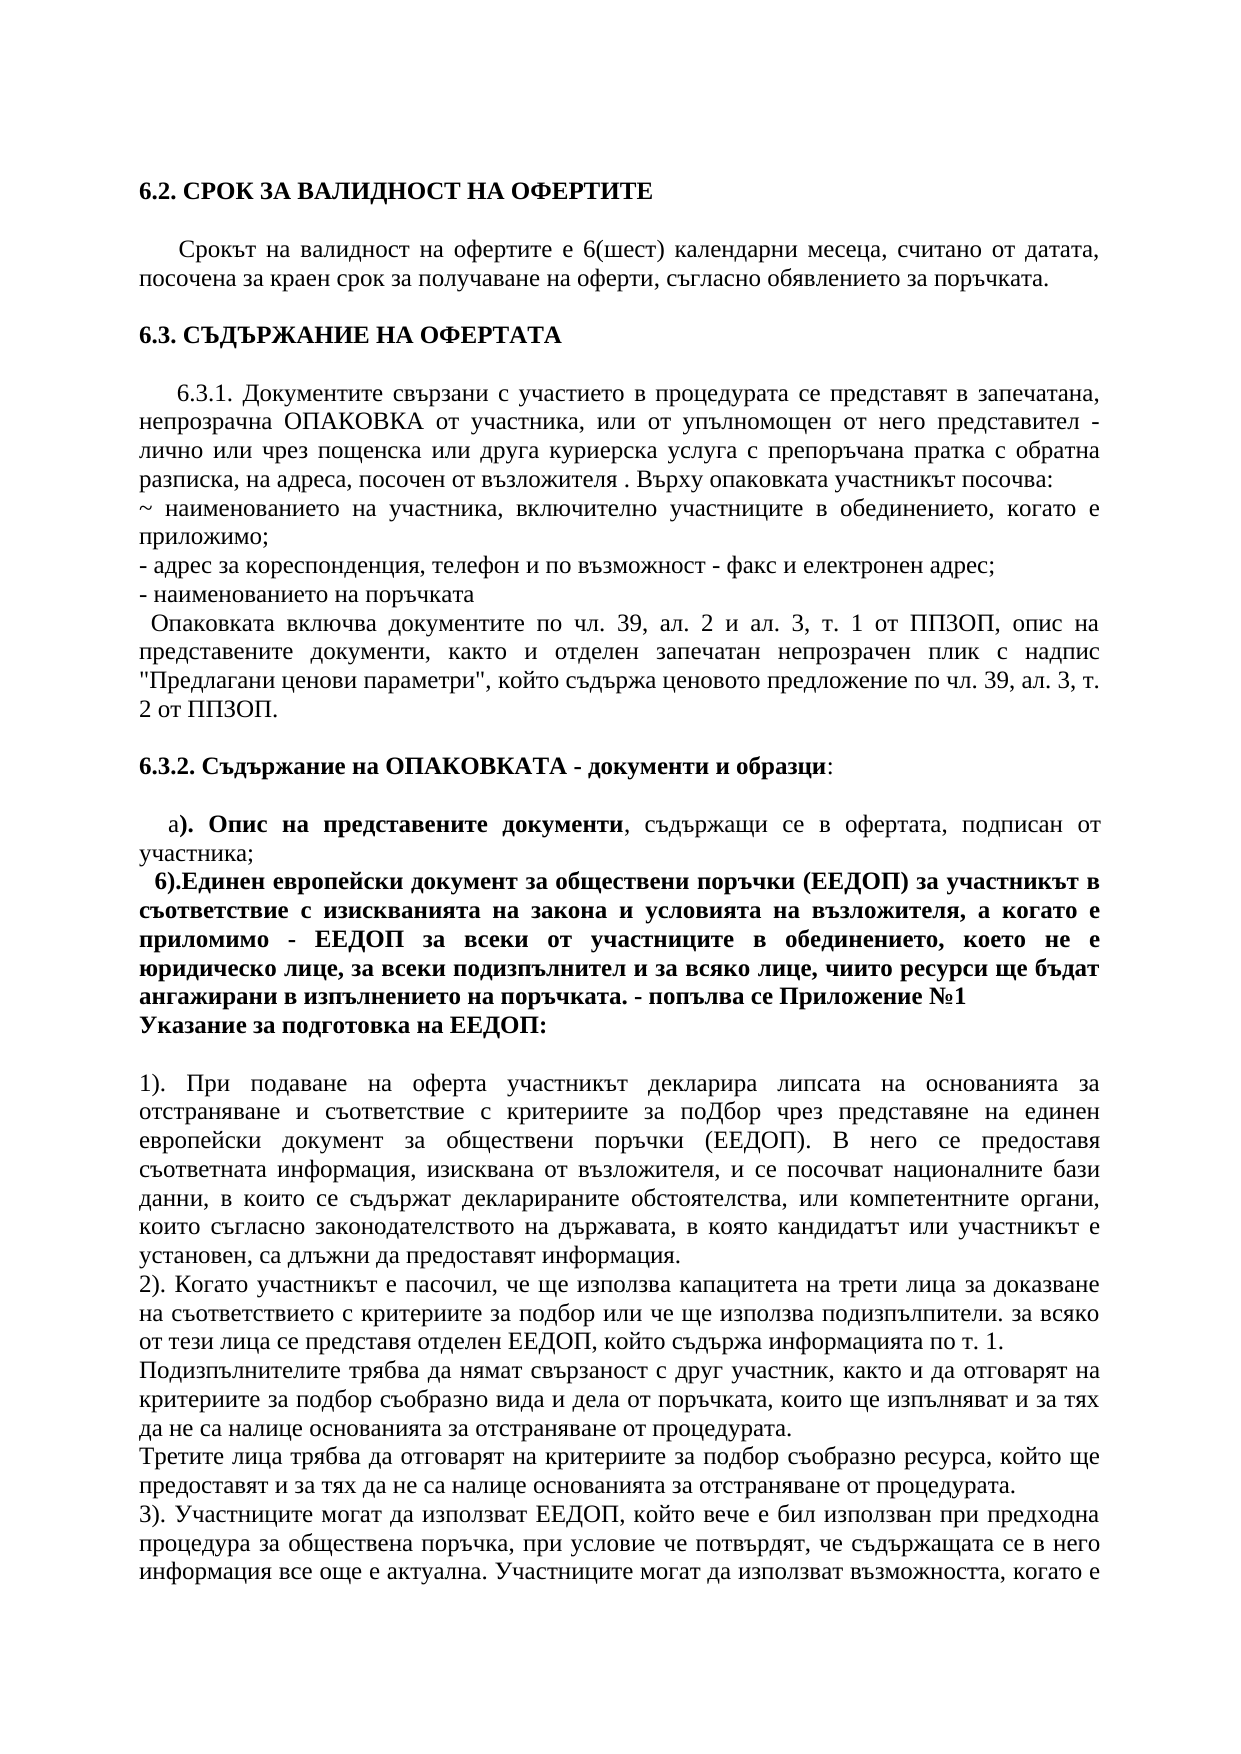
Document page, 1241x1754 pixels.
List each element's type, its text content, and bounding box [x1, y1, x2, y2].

text ~ наименованието на участника, включително участниците в обединението, когато е приложимо; [139, 493, 1101, 550]
text Подизпълнителите трябва да нямат свързаност с друг участник, както и да отговарят на критериите за подбор съобразно вида и дела от поръчката, които ще изпълняват и за тях да не са налице основанията за отстраняване от процедурата. [139, 1355, 1101, 1441]
text Третите лица трябва да отговарят на критериите за подбор съобразно ресурса, който ще предоставят и за тях да не са налице основанията за отстраняване от процедурата. [139, 1441, 1101, 1499]
text 6.2. СРОК ЗА ВАЛИДНОСТ НА ОФЕРТИТЕ [139, 176, 1101, 205]
text 6.3. СЪДЪРЖАНИЕ НА ОФЕРТАТА [139, 320, 1101, 349]
text 6.3.2. Съдържание на ОПАКОВКАТА - документи и образци: [139, 751, 1101, 780]
text Указание за подготовка на ЕЕДОП: [139, 1010, 1101, 1039]
text 6.3.1. Документите свързани с участието в процедурата се представят в запечатана, непрозрачна ОПАКОВКА от участника, или от упълномощен от него представител - лично или чрез пощенска или друга куриерска услуга с препоръчана пратка с обратна разписка, на адреса, посочен от възложителя . Върху опаковката участникът посочва: [139, 378, 1101, 493]
text 1). При подаване на оферта участникът декларира липсата на основанията за отстраняване и съответствие с критериите за поДбор чрез представяне на единен европейски документ за обществени поръчки (ЕЕДОП). В него се предоставя съответната информация, изисквана от възложителя, и се посочват националните бази данни, в които се съдържат декларираните обстоятелства, или компетентните органи, които съгласно законодателството на държавата, в която кандидатът или участникът е установен, са длъжни да предоставят информация. [139, 1068, 1101, 1269]
text а). Опис на представените документи, съдържащи се в офертата, подписан от участника; [139, 809, 1101, 866]
text - наименованието на поръчката [139, 579, 1101, 608]
text - адрес за кореспонденция, телефон и по възможност - факс и електронен адрес; [139, 550, 1101, 579]
text 6).Единен европейски документ за обществени поръчки (ЕЕДОП) за участникът в съответствие с изискванията на закона и условията на възложителя, а когато е приломимо - ЕЕДОП за всеки от участниците в обединението, което не е юридическо лице, за всеки подизпълнител и за всяко лице, чиито ресурси ще бъдат ангажирани в изпълнението на поръчката. - попълва се Приложение №1 [139, 866, 1101, 1010]
text Опаковката включва документите по чл. 39, ал. 2 и ал. 3, т. 1 от ПП3ОП, опис на представените документи, както и отделен запечатан непрозрачен плик с надпис "Предлагани ценови параметри", който съдържа ценовото предложение по чл. 39, aл. 3, т. 2 от ППЗОП. [139, 608, 1101, 723]
text 2). Когато участникът е пасочил, че ще използва капацитета на трети лица за доказване на съответствието с критериите за подбор или че ще използва подизпълпители. за всяко от тези лица се представя отделен ЕЕДОП, който съдържа информацията по т. 1. [139, 1269, 1101, 1355]
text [139, 1499, 1101, 1585]
text Срокът на валидност на офертите е 6(шест) календарни месеца, считано от датата, посочена за краен срок за получаване на оферти, съгласно обявлението за поръчката. [139, 234, 1101, 291]
